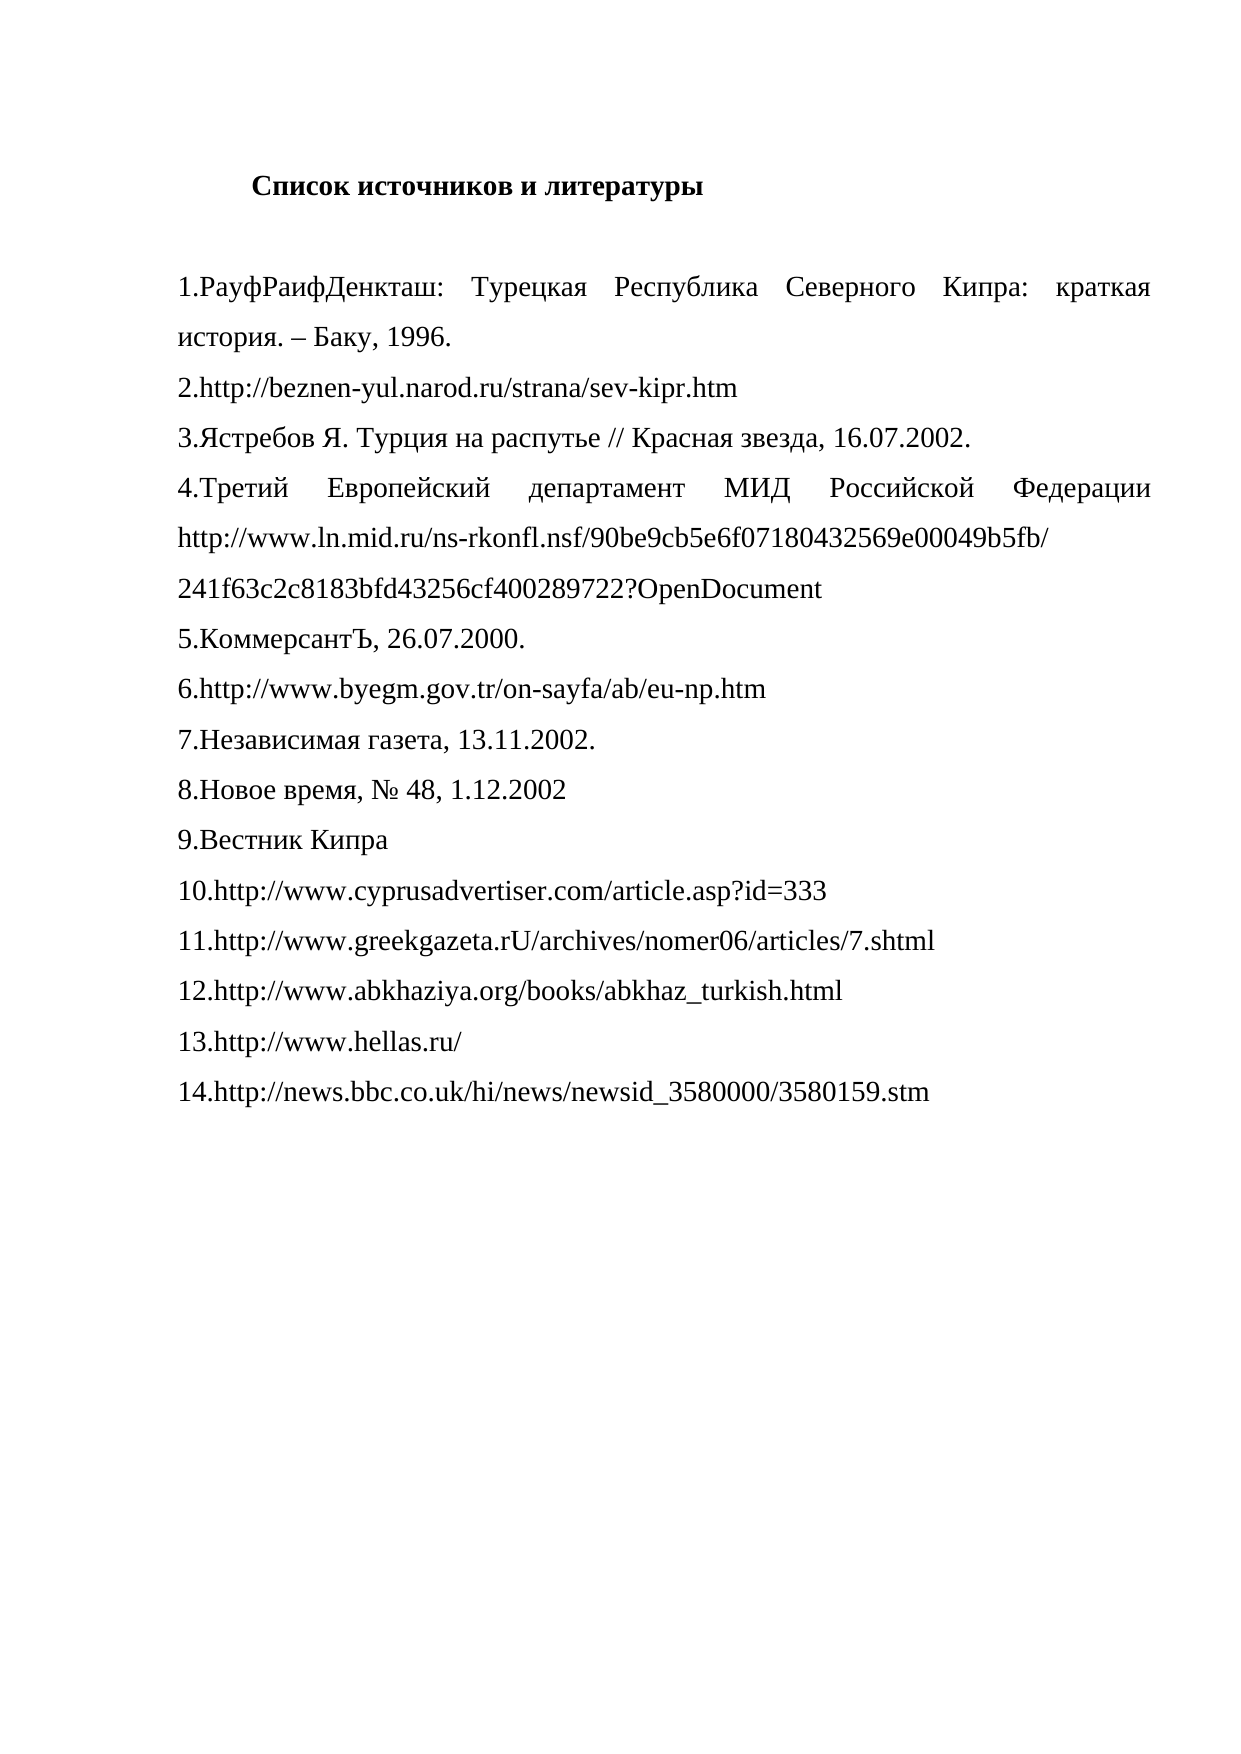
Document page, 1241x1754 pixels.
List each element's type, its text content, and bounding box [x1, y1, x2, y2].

text 13.http://www.hellas.ru/ [177, 1024, 1152, 1057]
text 2.http://beznen-yul.narod.ru/strana/sev-kipr.htm [177, 370, 1152, 403]
text 12.http://www.abkhaziya.org/books/abkhaz_turkish.html [177, 973, 1152, 1007]
text 7.Независимая газета, 13.11.2002. [177, 722, 1152, 755]
text 4.Третий Европейский департамент МИД Российской Федерации http://www.ln.mid.ru/ns-rkonfl.nsf/90be9cb5e6f07180432569e00049b5fb/241f63c2c8183bfd43256cf400289722?OpenDocument [177, 470, 1152, 604]
text 8.Новое время, № 48, 1.12.2002 [177, 772, 1152, 806]
text 10.http://www.cyprusadvertiser.com/article.asp?id=333 [177, 873, 1152, 906]
text 14.http://news.bbc.co.uk/hi/news/newsid_3580000/3580159.stm [177, 1074, 1152, 1108]
text 11.http://www.greekgazeta.rU/archives/nomer06/articles/7.shtml [177, 923, 1152, 957]
text 1.РауфРаифДенкташ: Турецкая Республика Северного Кипра: краткая история. – Баку, 1996. [177, 269, 1152, 353]
text 9.Вестник Кипра [177, 822, 1152, 856]
text Список источников и литературы [177, 168, 1152, 202]
text 5.КоммерсантЪ, 26.07.2000. [177, 621, 1152, 655]
text 6.http://www.byegm.gov.tr/on-sayfa/ab/eu-np.htm [177, 672, 1152, 705]
text 3.Ястребов Я. Турция на распутье // Красная звезда, 16.07.2002. [177, 420, 1152, 453]
